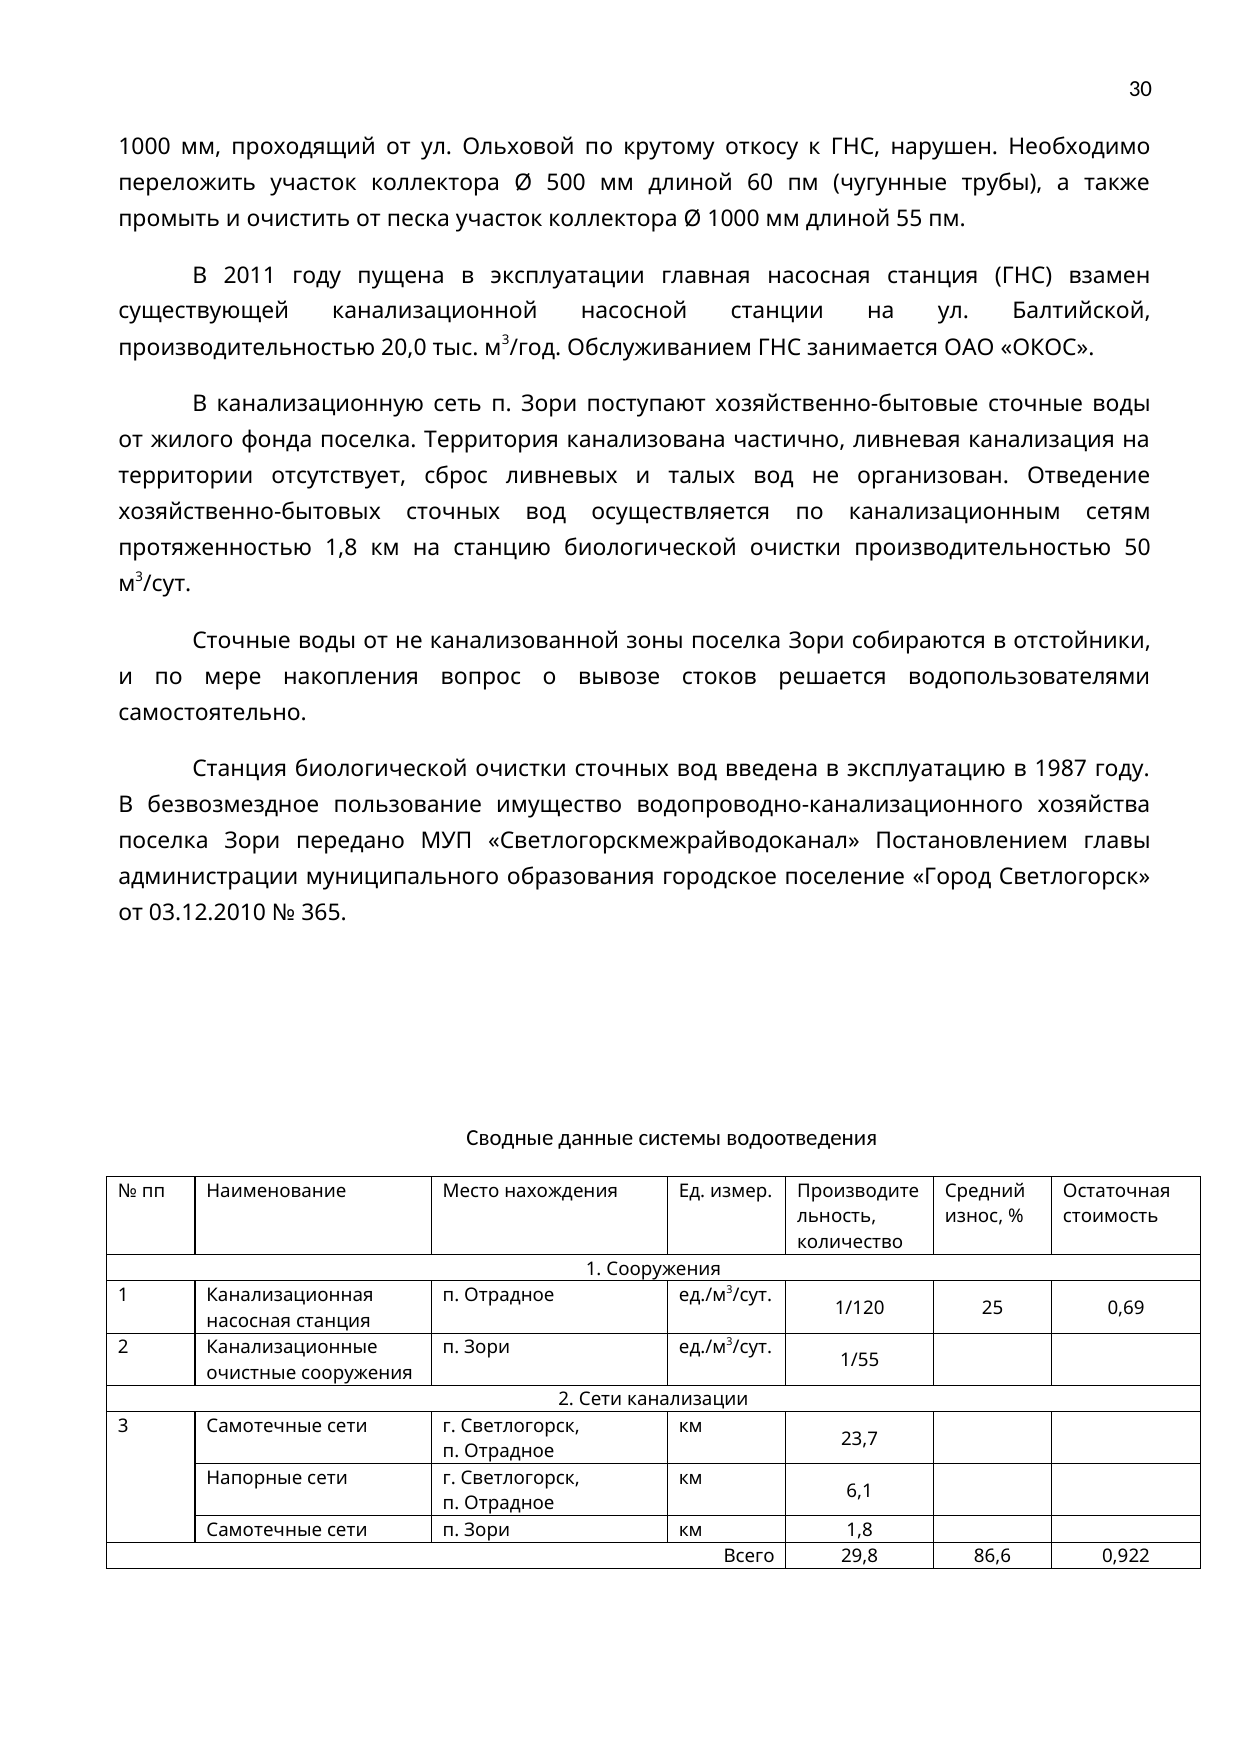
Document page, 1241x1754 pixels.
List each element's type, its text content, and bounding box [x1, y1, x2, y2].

table_cell г. Светлогорск, п. Отрадное [432, 1412, 667, 1463]
table_cell [934, 1516, 1051, 1542]
table_cell [934, 1334, 1051, 1384]
table_cell Канализационная насосная станция [196, 1281, 431, 1332]
table_cell 29,8 [786, 1543, 933, 1568]
table_cell [934, 1464, 1051, 1515]
table_cell п. Зори [432, 1334, 667, 1384]
table_cell ед./м3/сут. [668, 1334, 785, 1384]
table_cell [1052, 1516, 1200, 1542]
table_cell 25 [934, 1281, 1051, 1332]
table_cell 0,69 [1052, 1281, 1200, 1332]
table_cell п. Зори [432, 1516, 667, 1542]
table_header Место нахождения [432, 1177, 667, 1254]
table_header № пп [107, 1177, 194, 1254]
table_cell 1/55 [786, 1334, 933, 1384]
table_cell г. Светлогорск, п. Отрадное [432, 1464, 667, 1515]
table_cell [1052, 1464, 1200, 1515]
table_cell 1/120 [786, 1281, 933, 1332]
table_header Наименование [196, 1177, 431, 1254]
table_cell км [668, 1516, 785, 1542]
table_cell 0,922 [1052, 1543, 1200, 1568]
table_cell 1,8 [786, 1516, 933, 1542]
table_cell Самотечные сети [196, 1516, 431, 1542]
table_cell Канализационные очистные сооружения [196, 1334, 431, 1384]
table_cell 6,1 [786, 1464, 933, 1515]
table_header Остаточная стоимость [1052, 1177, 1200, 1254]
table_cell [934, 1412, 1051, 1463]
table_cell 2. Сети канализации [107, 1386, 1200, 1411]
table_cell ед./м3/сут. [668, 1281, 785, 1332]
table_cell 3 [107, 1412, 194, 1542]
table_header Ед. измер. [668, 1177, 785, 1254]
table_cell [1052, 1412, 1200, 1463]
text Сточные воды от не канализованной зоны поселка Зори собираются в отстойники, и по мере накопления вопрос о вывозе стоков решается водопользователями самостоятельно. [118, 624, 1152, 727]
text Станция биологической очистки сточных вод введена в эксплуатацию в 1987 году. В безвозмездное пользование имущество водопроводно-канализационного хозяйства поселка Зори передано МУП «Светлогорскмежрайводоканал» Постановлением главы администрации муниципального образования городское поселение «Город Светлогорск» от 03.12.2010 № 365. [118, 752, 1152, 927]
table_cell км [668, 1464, 785, 1515]
text Сводные данные системы водоотведения [118, 1123, 1152, 1151]
table_cell [1052, 1334, 1200, 1384]
table_cell 2 [107, 1334, 194, 1384]
table_cell 86,6 [934, 1543, 1051, 1568]
table_cell Самотечные сети [196, 1412, 431, 1463]
text В 2011 году пущена в эксплуатации главная насосная станция (ГНС) взамен существующей канализационной насосной станции на ул. Балтийской, производительностью 20,0 тыс. м3/год. Обслуживанием ГНС занимается ОАО «ОКОС». [118, 258, 1152, 362]
table_cell 1. Сооружения [107, 1255, 1200, 1280]
table_cell п. Отрадное [432, 1281, 667, 1332]
table_header Производительность, количество [786, 1177, 933, 1254]
table_cell 23,7 [786, 1412, 933, 1463]
table_cell км [668, 1412, 785, 1463]
text В канализационную сеть п. Зори поступают хозяйственно-бытовые сточные воды от жилого фонда поселка. Территория канализована частично, ливневая канализация на территории отсутствует, сброс ливневых и талых вод не организован. Отведение хозяйственно-бытовых сточных вод осуществляется по канализационным сетям протяженностью 1,8 км на станцию биологической очистки производительностью 50 м3/сут. [118, 387, 1152, 598]
table_cell Напорные сети [196, 1464, 431, 1515]
table_cell Всего [107, 1543, 785, 1568]
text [118, 130, 1152, 233]
table_cell 1 [107, 1281, 194, 1332]
table_header Средний износ, % [934, 1177, 1051, 1254]
